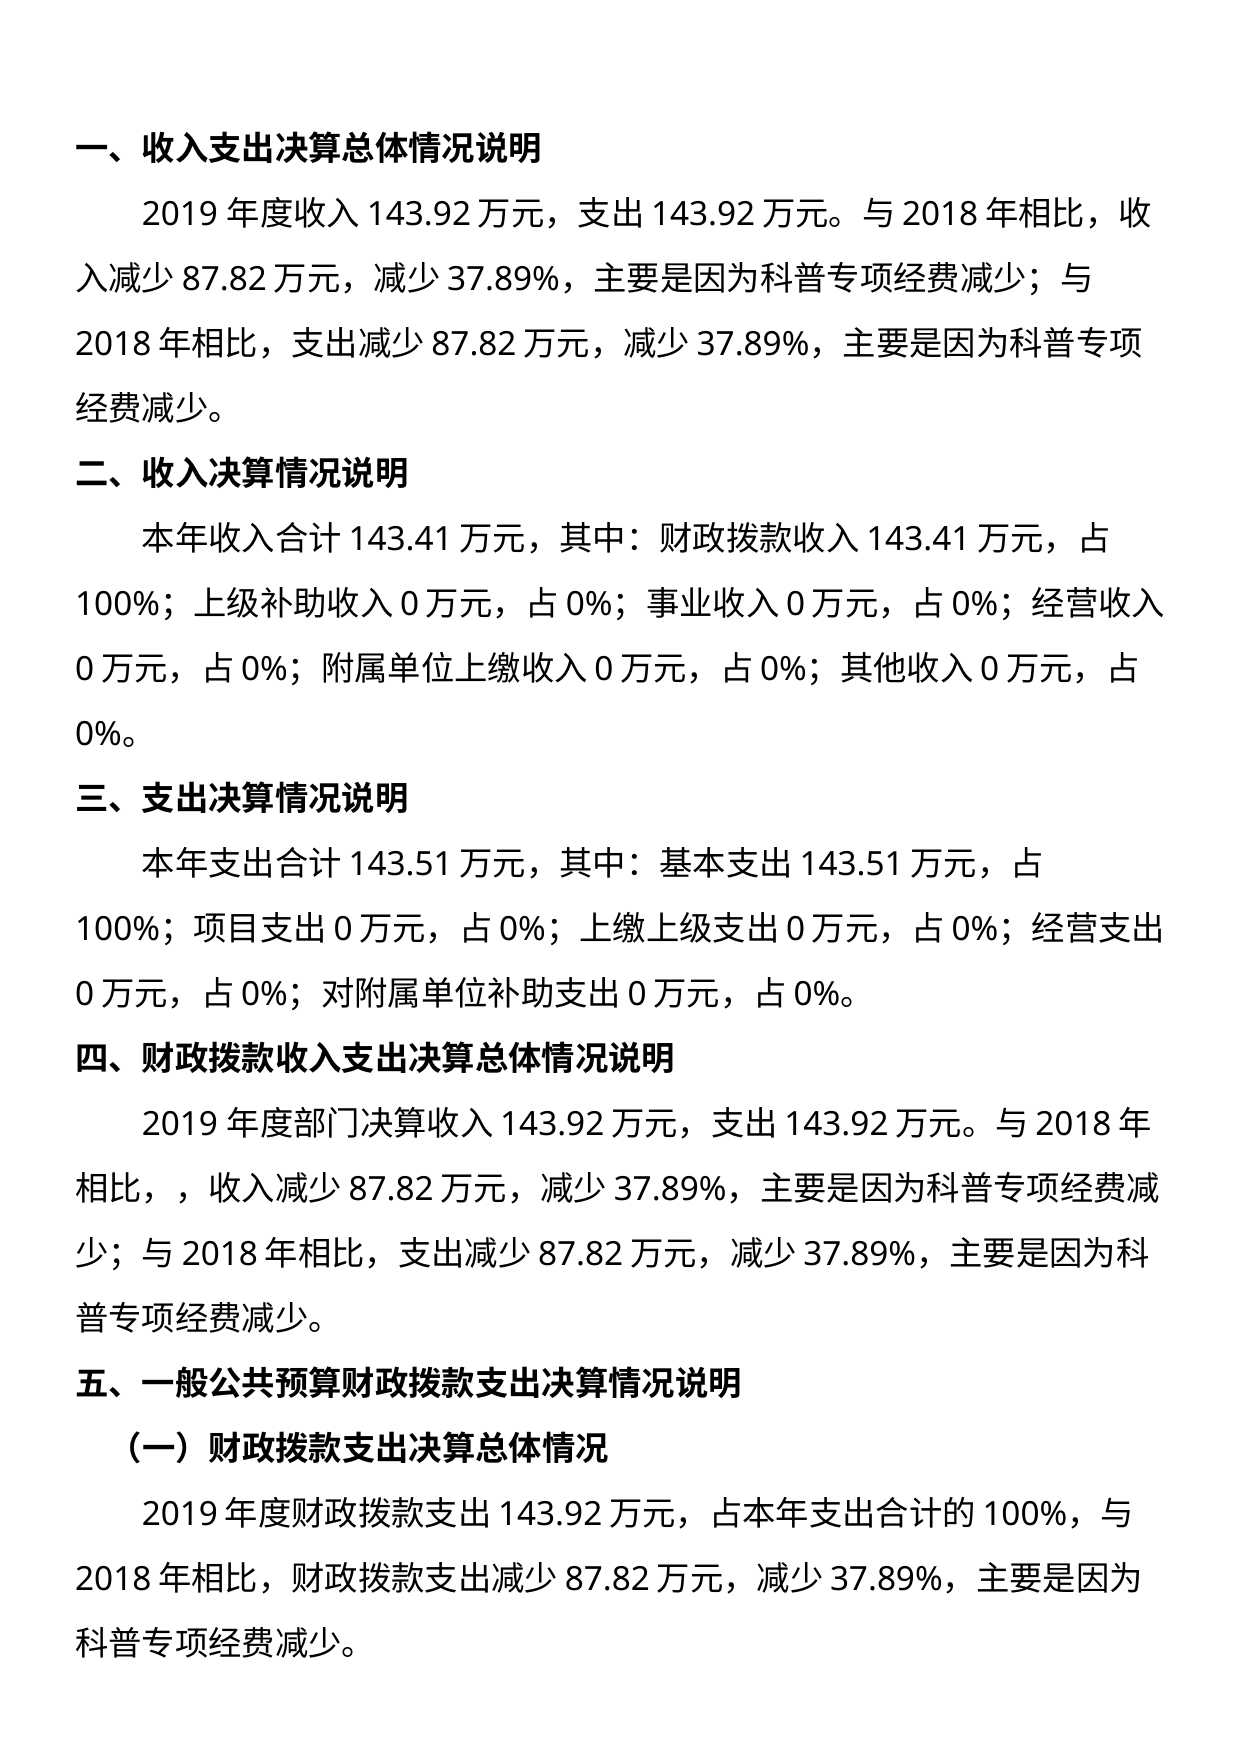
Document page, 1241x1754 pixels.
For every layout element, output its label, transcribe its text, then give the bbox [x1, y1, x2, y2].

text 2019 年度部门决算收入143.92万元，支出143.92万元。与2018年相比，，收入减少87.82万元，减少37.89%，主要是因为科普专项经费减少；与2018年相比，支出减少87.82万元，减少37.89%，主要是因为科普专项经费减少。 [75, 1088, 1165, 1348]
text 二、收入决算情况说明 [75, 438, 1165, 503]
text 四、财政拨款收入支出决算总体情况说明 [75, 1023, 1165, 1088]
text 三、支出决算情况说明 [75, 763, 1165, 828]
text （一）财政拨款支出决算总体情况 [75, 1413, 1165, 1478]
text 2019年度财政拨款支出143.92万元，占本年支出合计的100%，与2018年相比，财政拨款支出减少87.82万元，减少37.89%，主要是因为科普专项经费减少。 [75, 1478, 1165, 1673]
text 本年收入合计143.41万元，其中：财政拨款收入143.41万元，占100%；上级补助收入0万元，占0%；事业收入0万元，占0%；经营收入0万元，占0%；附属单位上缴收入0万元，占0%；其他收入0万元，占0%。 [75, 503, 1165, 763]
text 五、一般公共预算财政拨款支出决算情况说明 [75, 1348, 1165, 1413]
text 本年支出合计143.51万元，其中：基本支出143.51万元，占100%；项目支出0万元，占0%；上缴上级支出0万元，占0%；经营支出0万元，占0%；对附属单位补助支出0万元，占0%。 [75, 828, 1165, 1023]
text 一、收入支出决算总体情况说明 [75, 113, 1165, 178]
text 2019 年度收入143.92万元，支出143.92万元。与2018年相比，收入减少87.82万元，减少37.89%，主要是因为科普专项经费减少；与2018年相比，支出减少87.82万元，减少37.89%，主要是因为科普专项经费减少。 [75, 178, 1165, 438]
